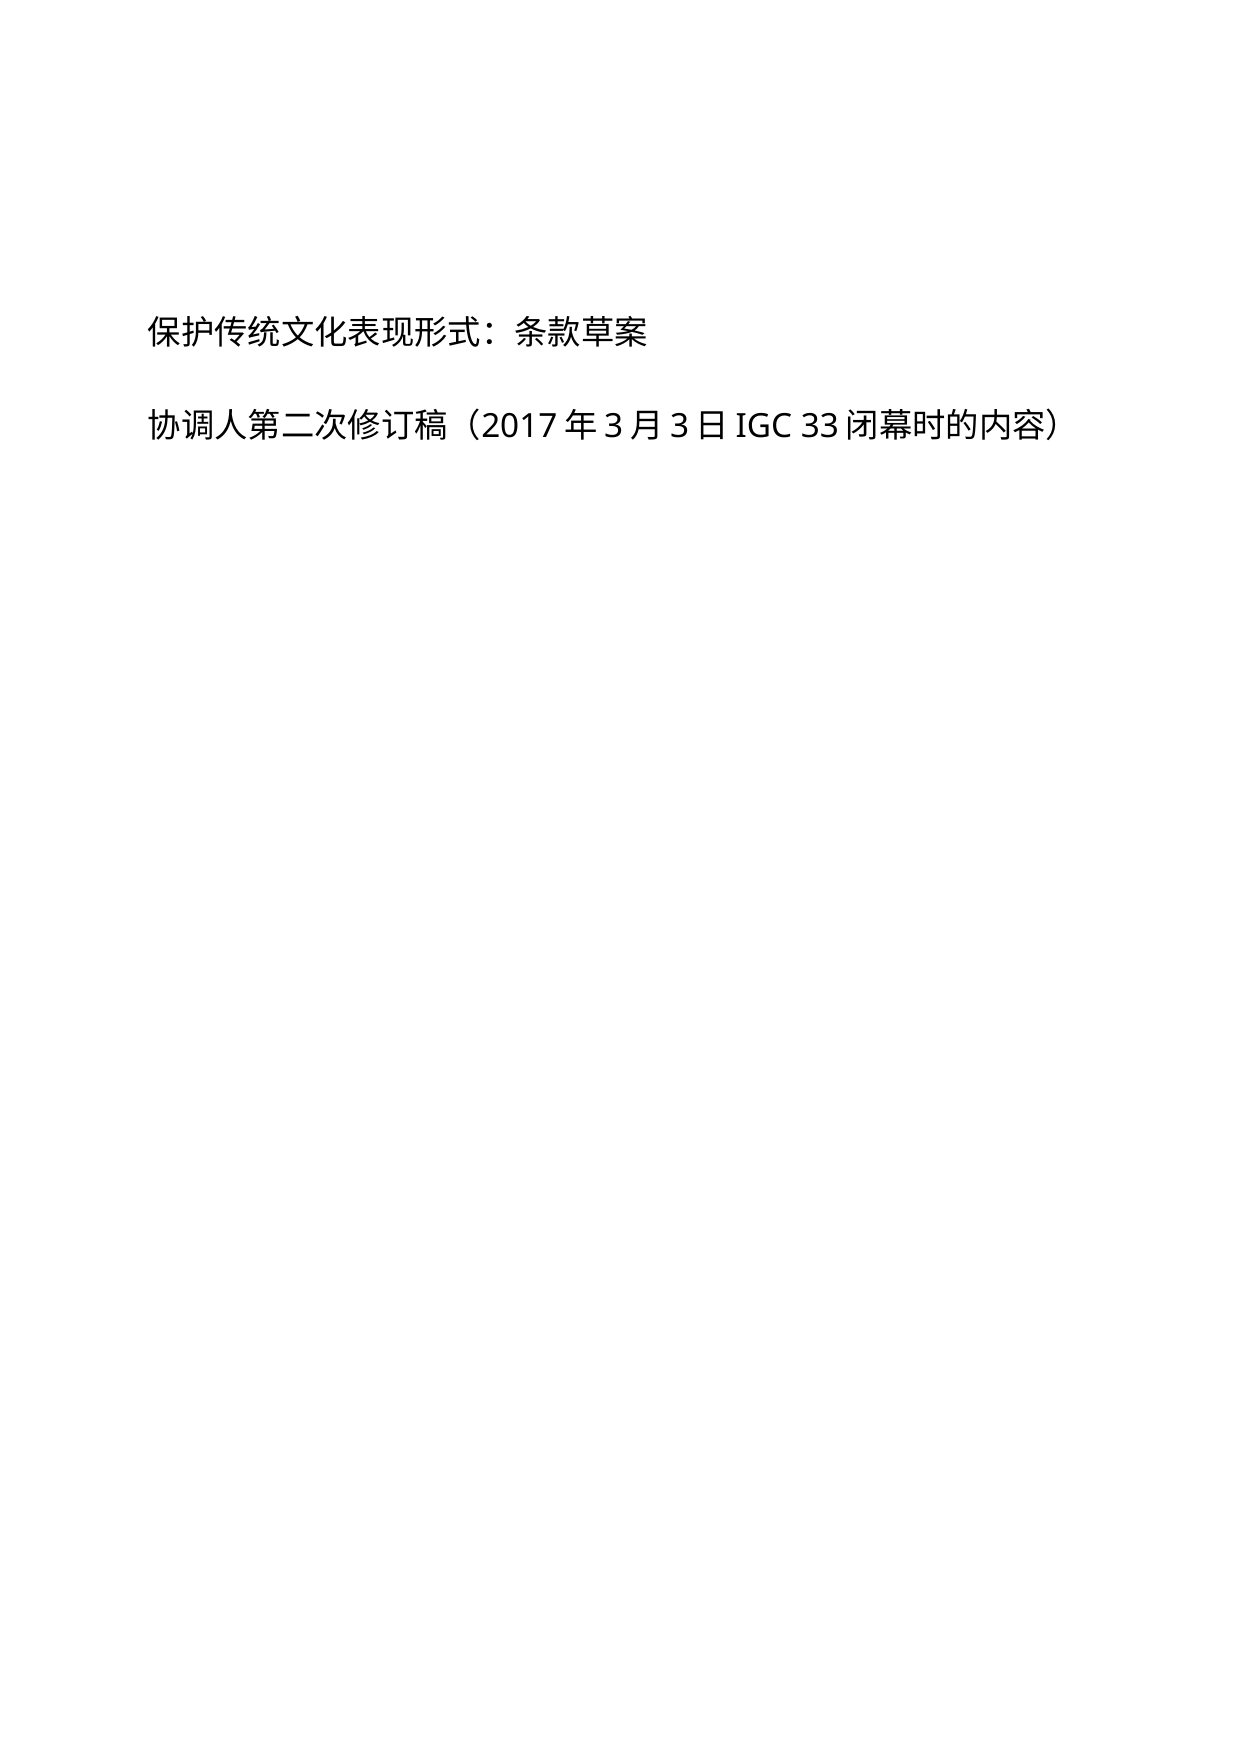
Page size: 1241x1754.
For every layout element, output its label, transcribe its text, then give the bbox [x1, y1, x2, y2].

text 保护传统文化表现形式：条款草案 [148, 305, 1122, 354]
text 协调人第二次修订稿（2017年3月3日IGC 33闭幕时的内容） [148, 399, 1122, 447]
